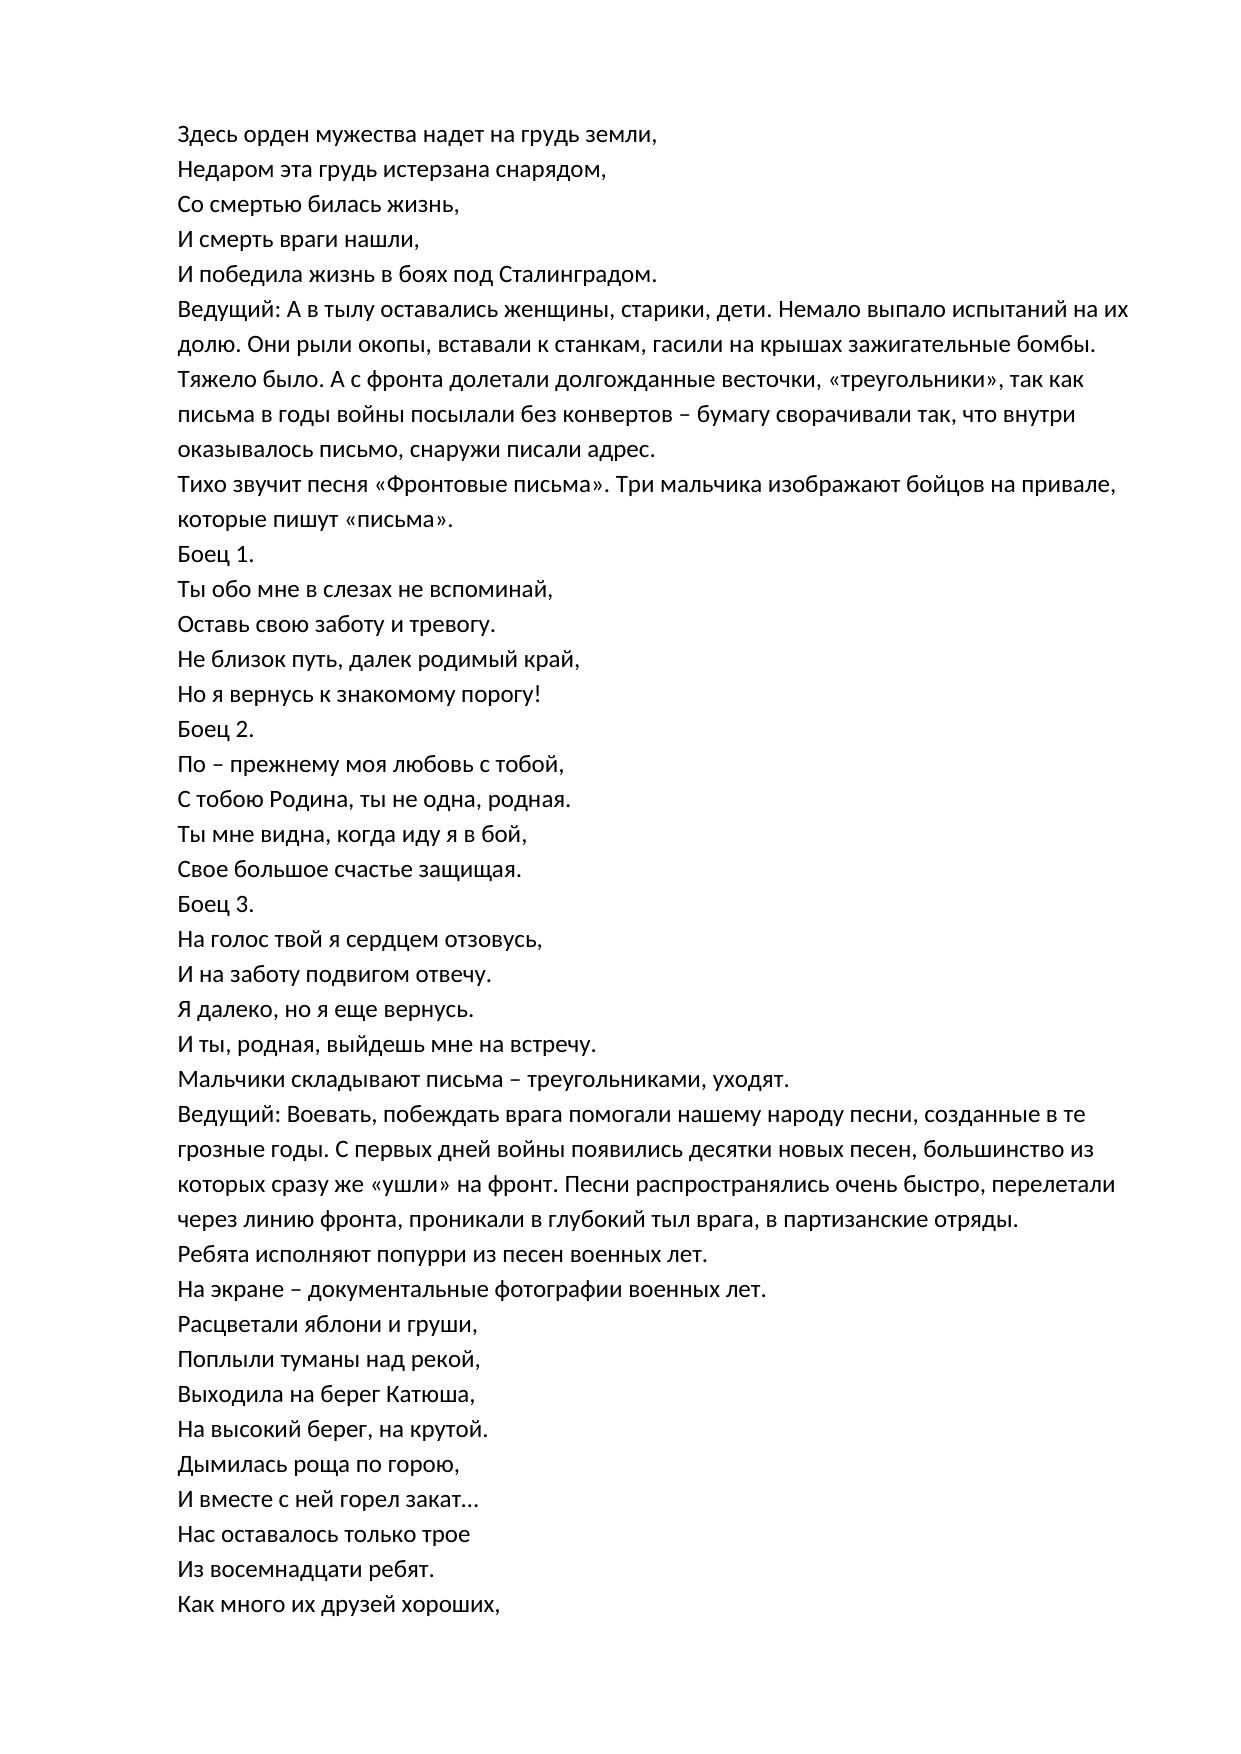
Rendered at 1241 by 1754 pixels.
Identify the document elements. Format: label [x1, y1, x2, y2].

text [177, 118, 1152, 1619]
